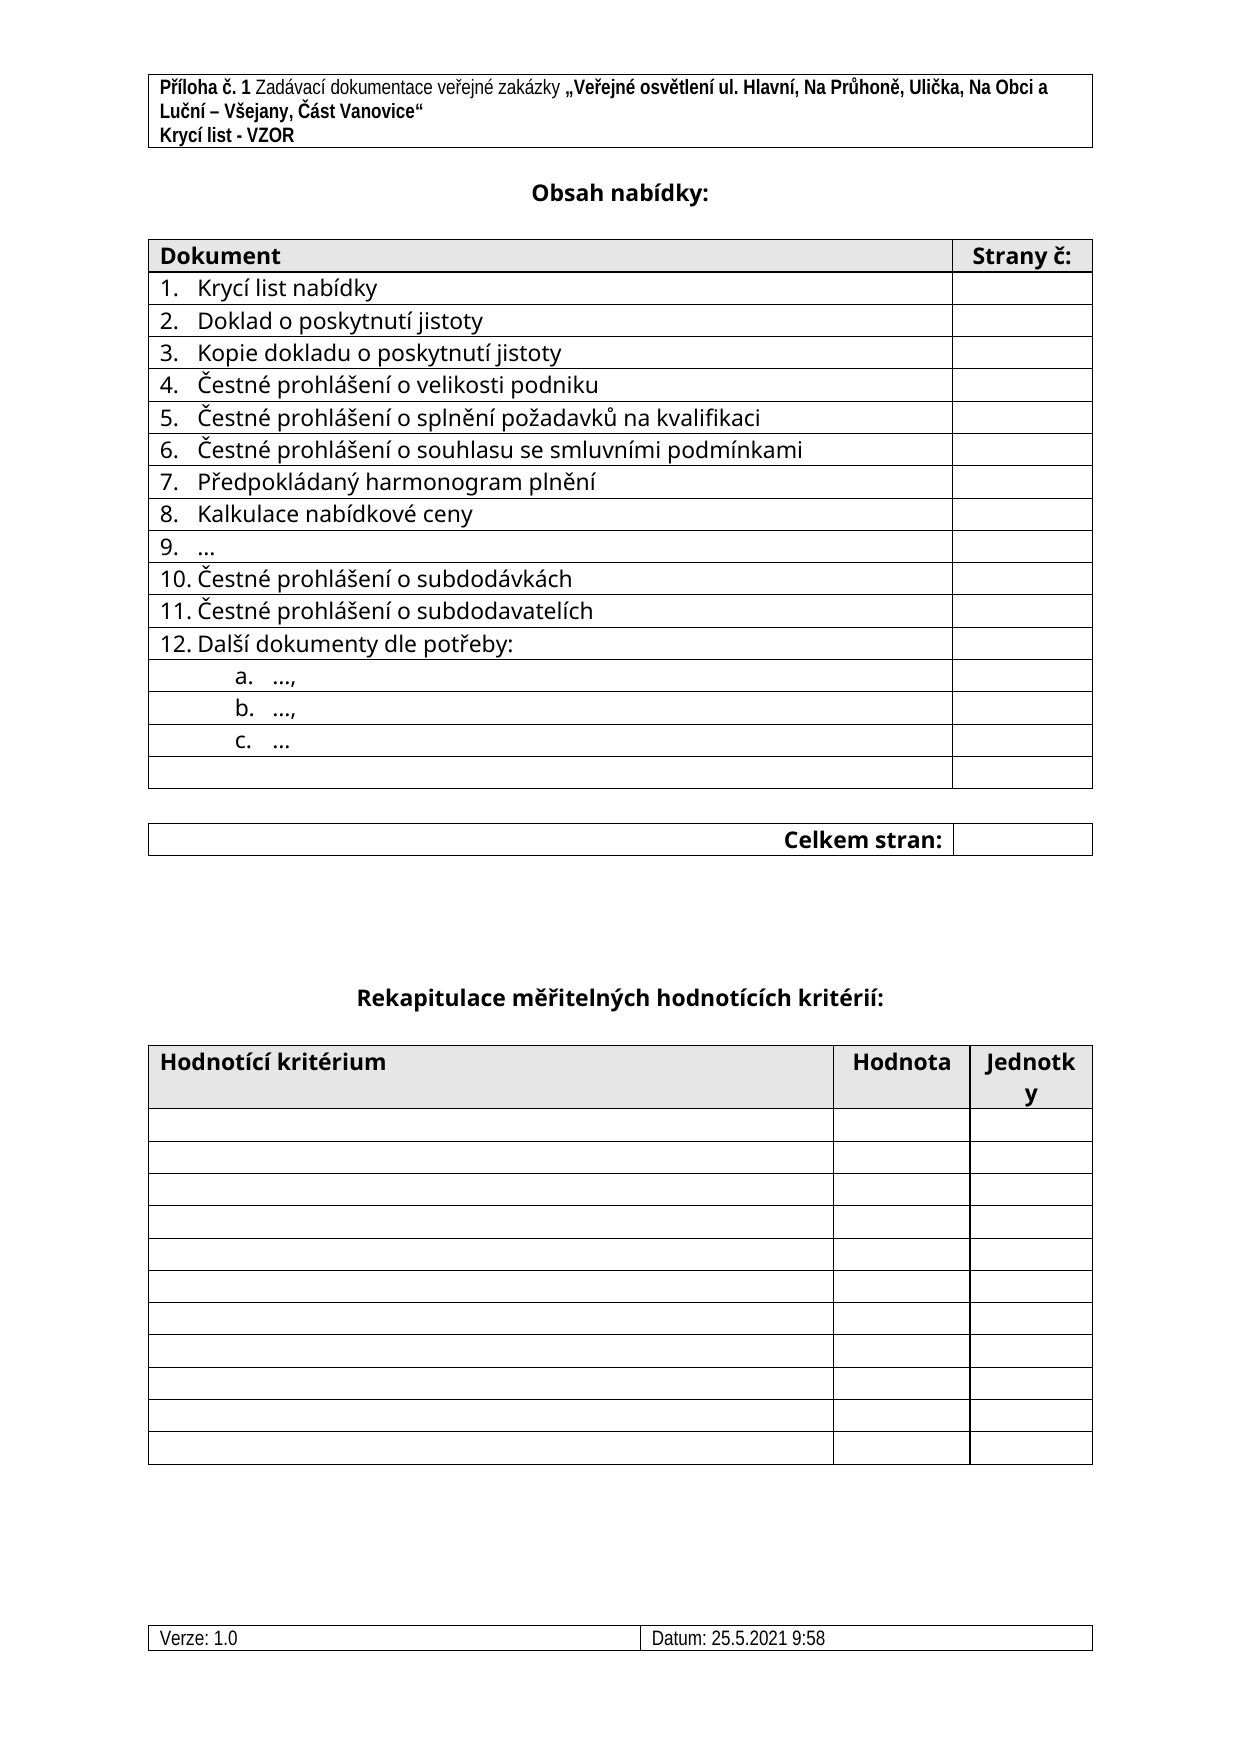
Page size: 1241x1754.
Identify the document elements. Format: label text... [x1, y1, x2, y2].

table_cell [149, 1303, 833, 1334]
table_cell [149, 757, 952, 788]
table_cell [953, 531, 1092, 562]
table_cell [149, 1271, 833, 1302]
table_cell [953, 725, 1092, 756]
table_cell [834, 1174, 969, 1205]
table_cell [953, 660, 1092, 691]
table_header Celkem stran: [149, 824, 953, 855]
table_cell [953, 337, 1092, 368]
table_cell [149, 1432, 833, 1463]
table_cell [971, 1239, 1092, 1270]
table_cell [953, 757, 1092, 788]
table_cell …, [149, 692, 952, 723]
table_cell [971, 1271, 1092, 1302]
table_cell Čestné prohlášení o velikosti podniku [149, 369, 952, 401]
table_cell [971, 1142, 1092, 1173]
table_cell [953, 595, 1092, 627]
table_cell Další dokumenty dle potřeby: [149, 628, 952, 659]
table_cell [953, 434, 1092, 465]
table_cell [149, 1368, 833, 1399]
table_cell [953, 305, 1092, 336]
table_cell [834, 1400, 969, 1431]
table_cell [149, 1142, 833, 1173]
table_header Jednotky [971, 1046, 1092, 1108]
table_cell [149, 1239, 833, 1270]
table_cell [834, 1368, 969, 1399]
table_cell [953, 499, 1092, 530]
table_cell [149, 1174, 833, 1205]
table_cell [971, 1174, 1092, 1205]
table_cell [953, 692, 1092, 723]
table_header [954, 824, 1092, 855]
table_cell [971, 1303, 1092, 1334]
table_cell Doklad o poskytnutí jistoty [149, 305, 952, 336]
table_cell [971, 1206, 1092, 1237]
table_cell Čestné prohlášení o souhlasu se smluvními podmínkami [149, 434, 952, 465]
table_cell [834, 1109, 969, 1141]
table_header Hodnotící kritérium [149, 1046, 833, 1108]
table_cell Předpokládaný harmonogram plnění [149, 466, 952, 497]
table_cell [953, 466, 1092, 497]
table_cell [834, 1271, 969, 1302]
table_cell [149, 1335, 833, 1367]
table_header Dokument [149, 240, 952, 271]
table_cell [834, 1335, 969, 1367]
text Rekapitulace měřitelných hodnotících kritérií: [148, 982, 1092, 1013]
table_cell …, [149, 660, 952, 691]
table_cell Čestné prohlášení o subdodávkách [149, 563, 952, 594]
table_cell [834, 1142, 969, 1173]
table_cell [834, 1239, 969, 1270]
text Obsah nabídky: [148, 177, 1092, 208]
table_cell [149, 1206, 833, 1237]
table_cell Kopie dokladu o poskytnutí jistoty [149, 337, 952, 368]
table_cell [953, 402, 1092, 433]
table_cell [834, 1432, 969, 1463]
table_cell [971, 1400, 1092, 1431]
table_cell [971, 1335, 1092, 1367]
table_cell Čestné prohlášení o subdodavatelích [149, 595, 952, 627]
table_cell [953, 628, 1092, 659]
table_cell [971, 1432, 1092, 1463]
table_cell Čestné prohlášení o splnění požadavků na kvalifikaci [149, 402, 952, 433]
table_cell Kalkulace nabídkové ceny [149, 499, 952, 530]
table_cell [149, 1400, 833, 1431]
table_cell [953, 273, 1092, 304]
table_cell [953, 563, 1092, 594]
table_header Strany č: [953, 240, 1092, 271]
table_cell Krycí list nabídky [149, 273, 952, 304]
table_cell [834, 1303, 969, 1334]
table_cell [953, 369, 1092, 401]
table_cell … [149, 725, 952, 756]
table_cell … [149, 531, 952, 562]
table_header Hodnota [834, 1046, 969, 1108]
table_cell [149, 1109, 833, 1141]
table_cell [834, 1206, 969, 1237]
table_cell [971, 1109, 1092, 1141]
table_cell [971, 1368, 1092, 1399]
